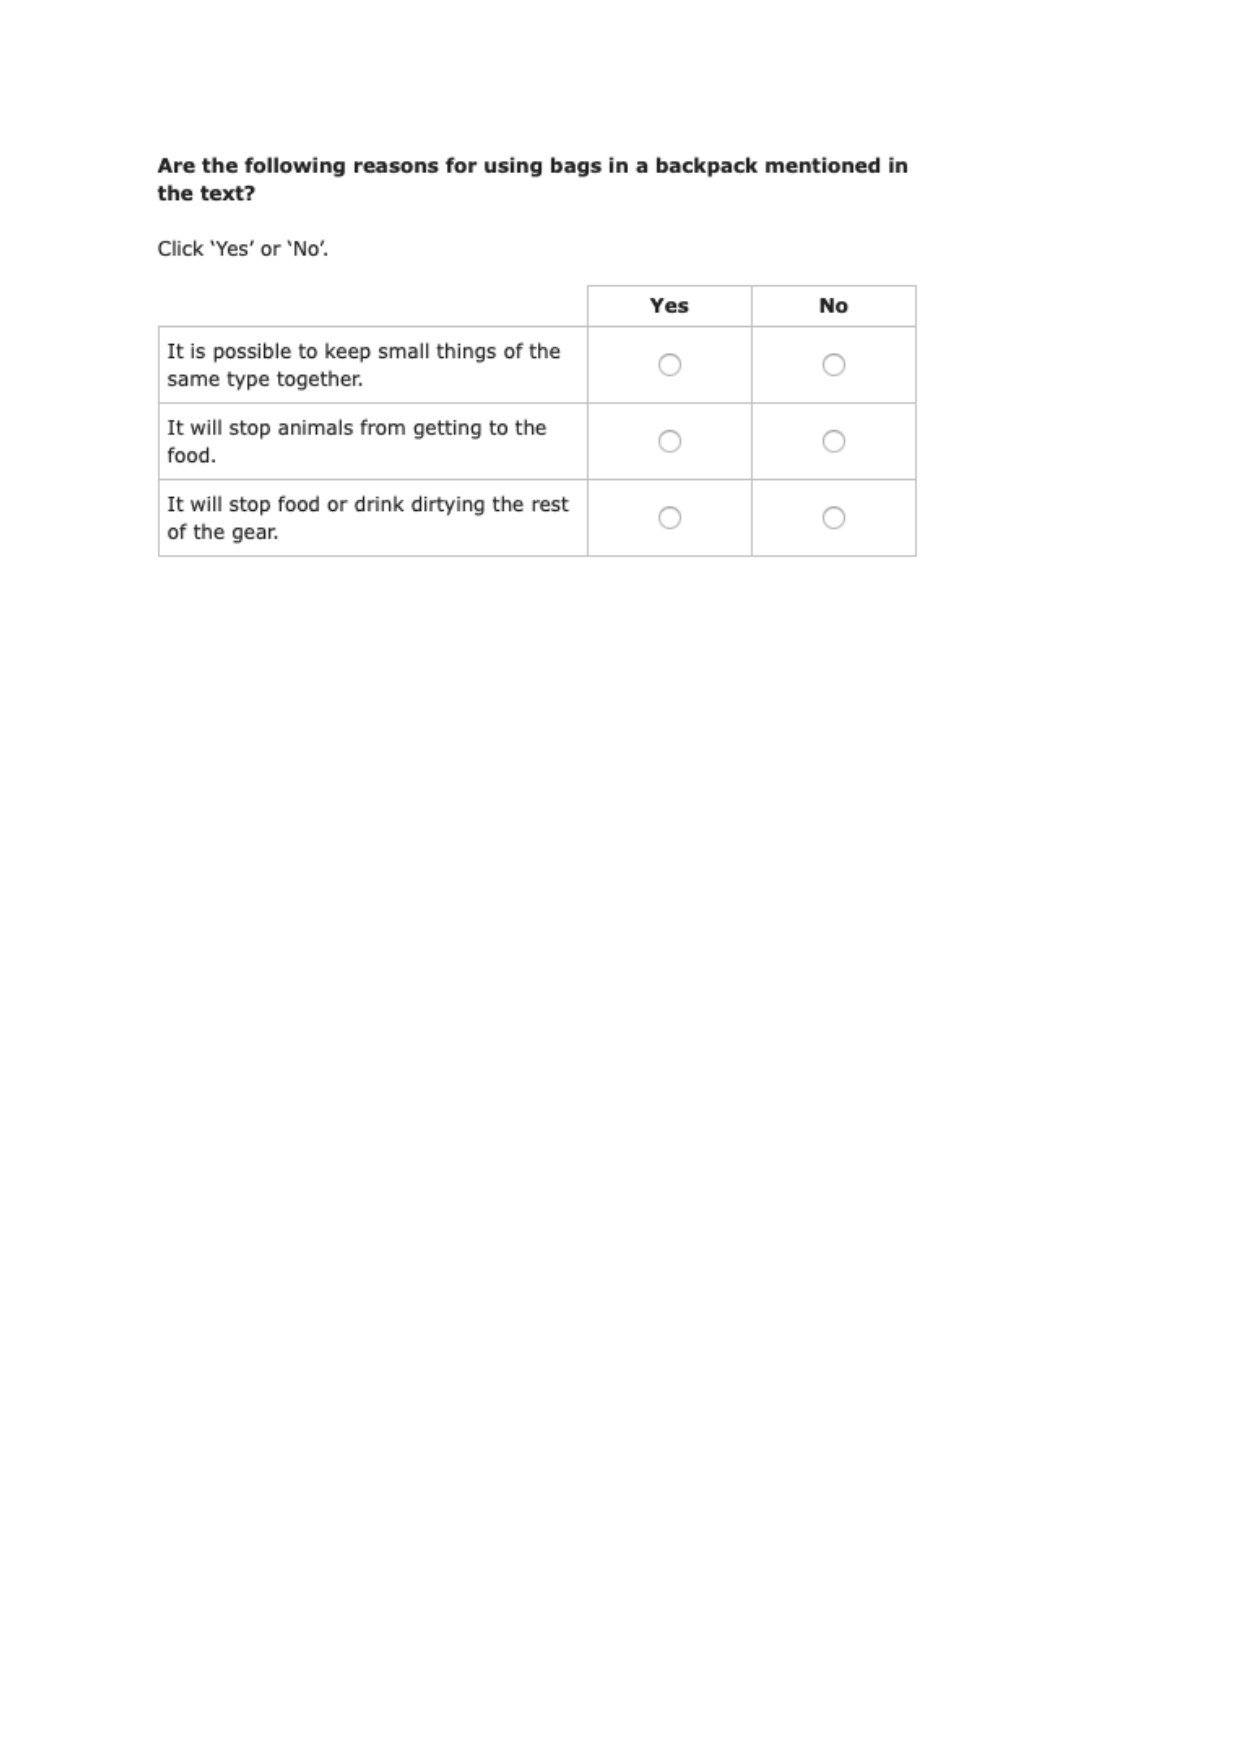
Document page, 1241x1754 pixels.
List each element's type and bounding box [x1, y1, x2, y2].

picture [147, 147, 935, 593]
